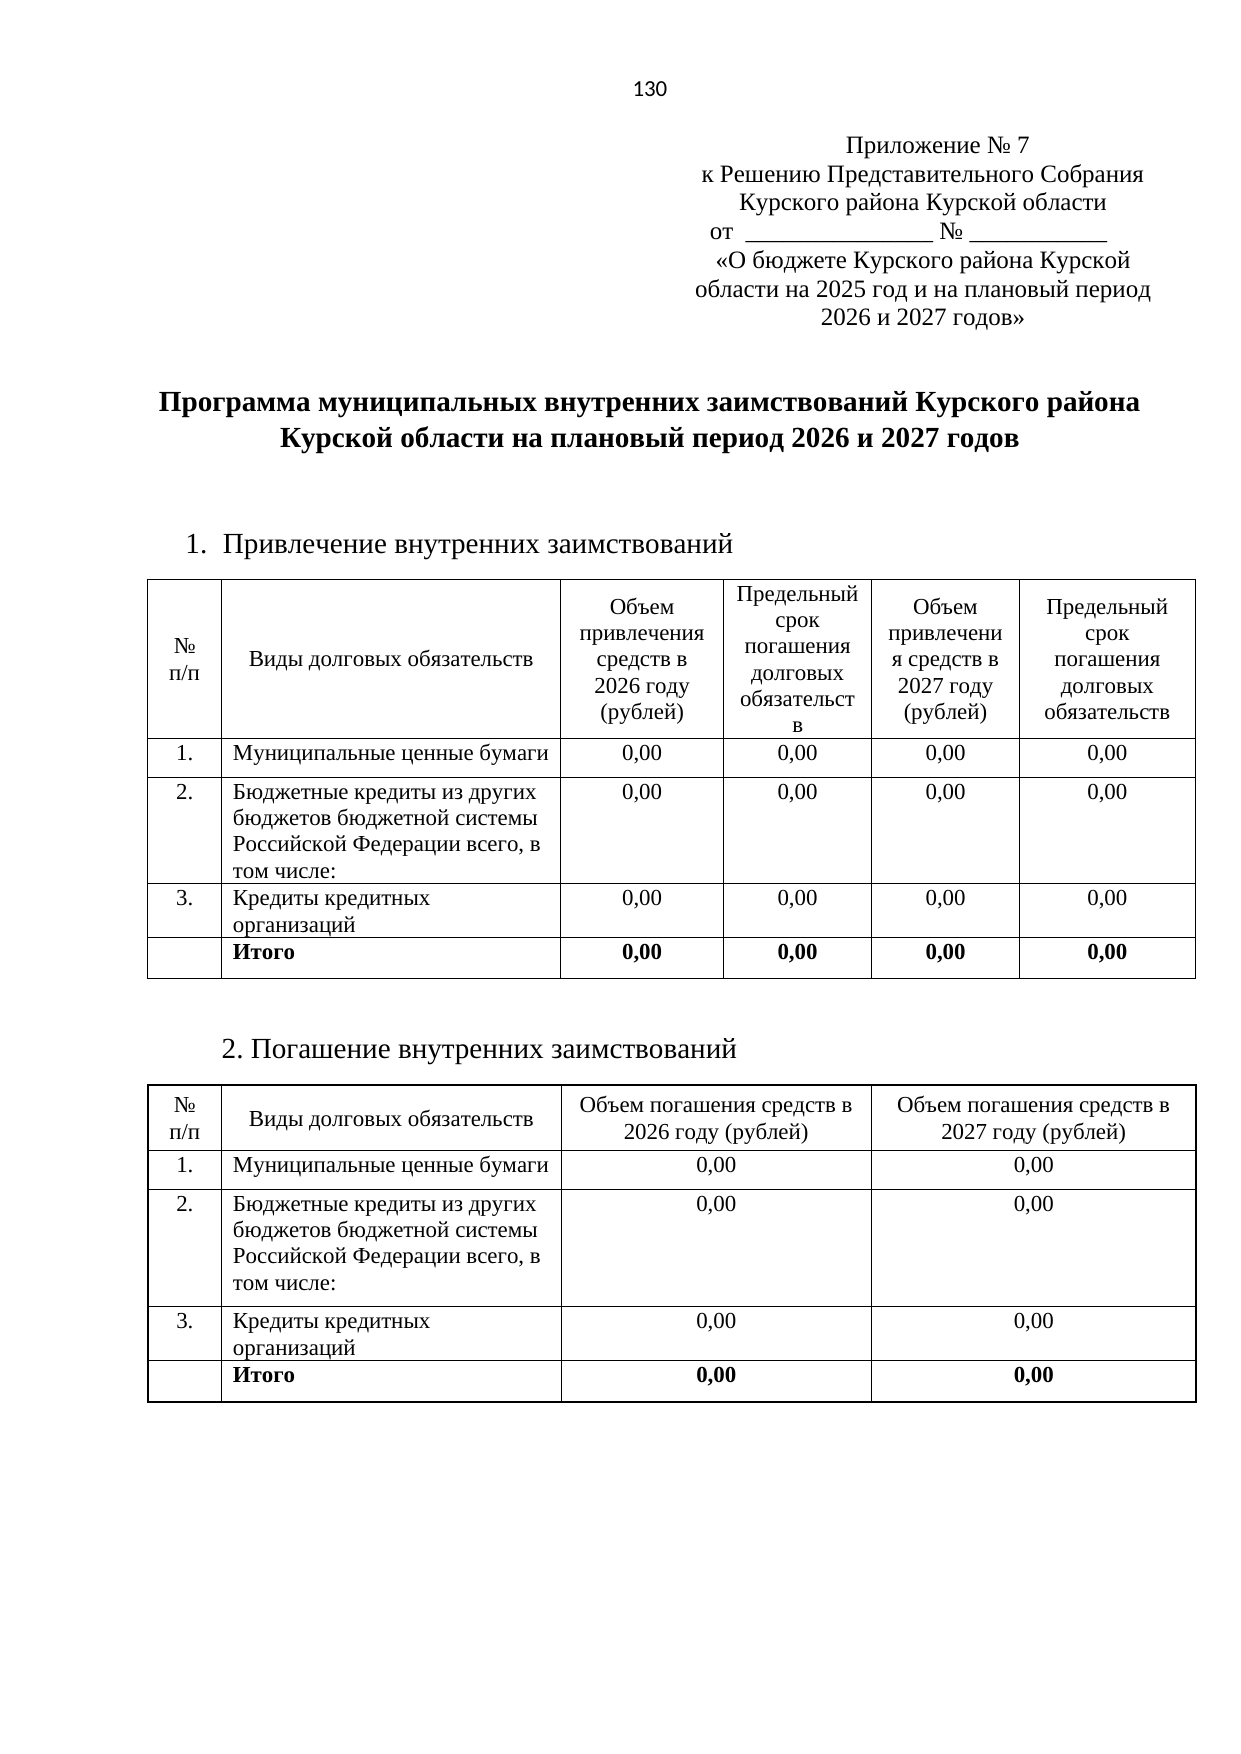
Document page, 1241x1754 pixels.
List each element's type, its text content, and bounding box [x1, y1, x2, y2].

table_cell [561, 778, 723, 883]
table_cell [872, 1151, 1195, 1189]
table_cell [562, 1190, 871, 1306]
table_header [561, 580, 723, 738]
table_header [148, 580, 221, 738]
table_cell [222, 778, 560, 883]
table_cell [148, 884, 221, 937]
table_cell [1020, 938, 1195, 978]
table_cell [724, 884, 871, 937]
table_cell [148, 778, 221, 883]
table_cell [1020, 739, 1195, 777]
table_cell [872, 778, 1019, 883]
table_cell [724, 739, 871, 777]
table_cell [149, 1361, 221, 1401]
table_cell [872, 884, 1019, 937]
text «О бюджете Курского района Курской области на 2025 год и на плановый период 2026 и 2027 годов» [694, 245, 1152, 331]
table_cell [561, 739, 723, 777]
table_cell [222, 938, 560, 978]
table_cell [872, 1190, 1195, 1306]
text Приложение № 7 [723, 130, 1152, 159]
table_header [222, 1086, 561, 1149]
text Программа муниципальных внутренних заимствований Курского района Курской области на плановый период 2026 и 2027 годов [148, 384, 1152, 454]
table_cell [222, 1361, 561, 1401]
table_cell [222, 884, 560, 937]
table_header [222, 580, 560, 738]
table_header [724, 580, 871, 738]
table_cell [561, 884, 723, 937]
text от _______________ № ___________ [664, 216, 1152, 245]
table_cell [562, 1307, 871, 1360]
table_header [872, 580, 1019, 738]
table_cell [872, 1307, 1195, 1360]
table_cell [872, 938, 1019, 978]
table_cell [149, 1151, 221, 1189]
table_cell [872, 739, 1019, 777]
text 2. Погашение внутренних заимствований [148, 1031, 1152, 1065]
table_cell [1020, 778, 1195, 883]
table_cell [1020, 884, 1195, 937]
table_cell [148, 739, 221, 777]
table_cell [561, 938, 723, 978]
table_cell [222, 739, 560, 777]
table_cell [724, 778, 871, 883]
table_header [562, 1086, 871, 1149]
list Привлечение внутренних заимствований [185, 526, 1152, 559]
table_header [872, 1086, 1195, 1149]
text к Решению Представительного Собрания Курского района Курской области [694, 159, 1152, 216]
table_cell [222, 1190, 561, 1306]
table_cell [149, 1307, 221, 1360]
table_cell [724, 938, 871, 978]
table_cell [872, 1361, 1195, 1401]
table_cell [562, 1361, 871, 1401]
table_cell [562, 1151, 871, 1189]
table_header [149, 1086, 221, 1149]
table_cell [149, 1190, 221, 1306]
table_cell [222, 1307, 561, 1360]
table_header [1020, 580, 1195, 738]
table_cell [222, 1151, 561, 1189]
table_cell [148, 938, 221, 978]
